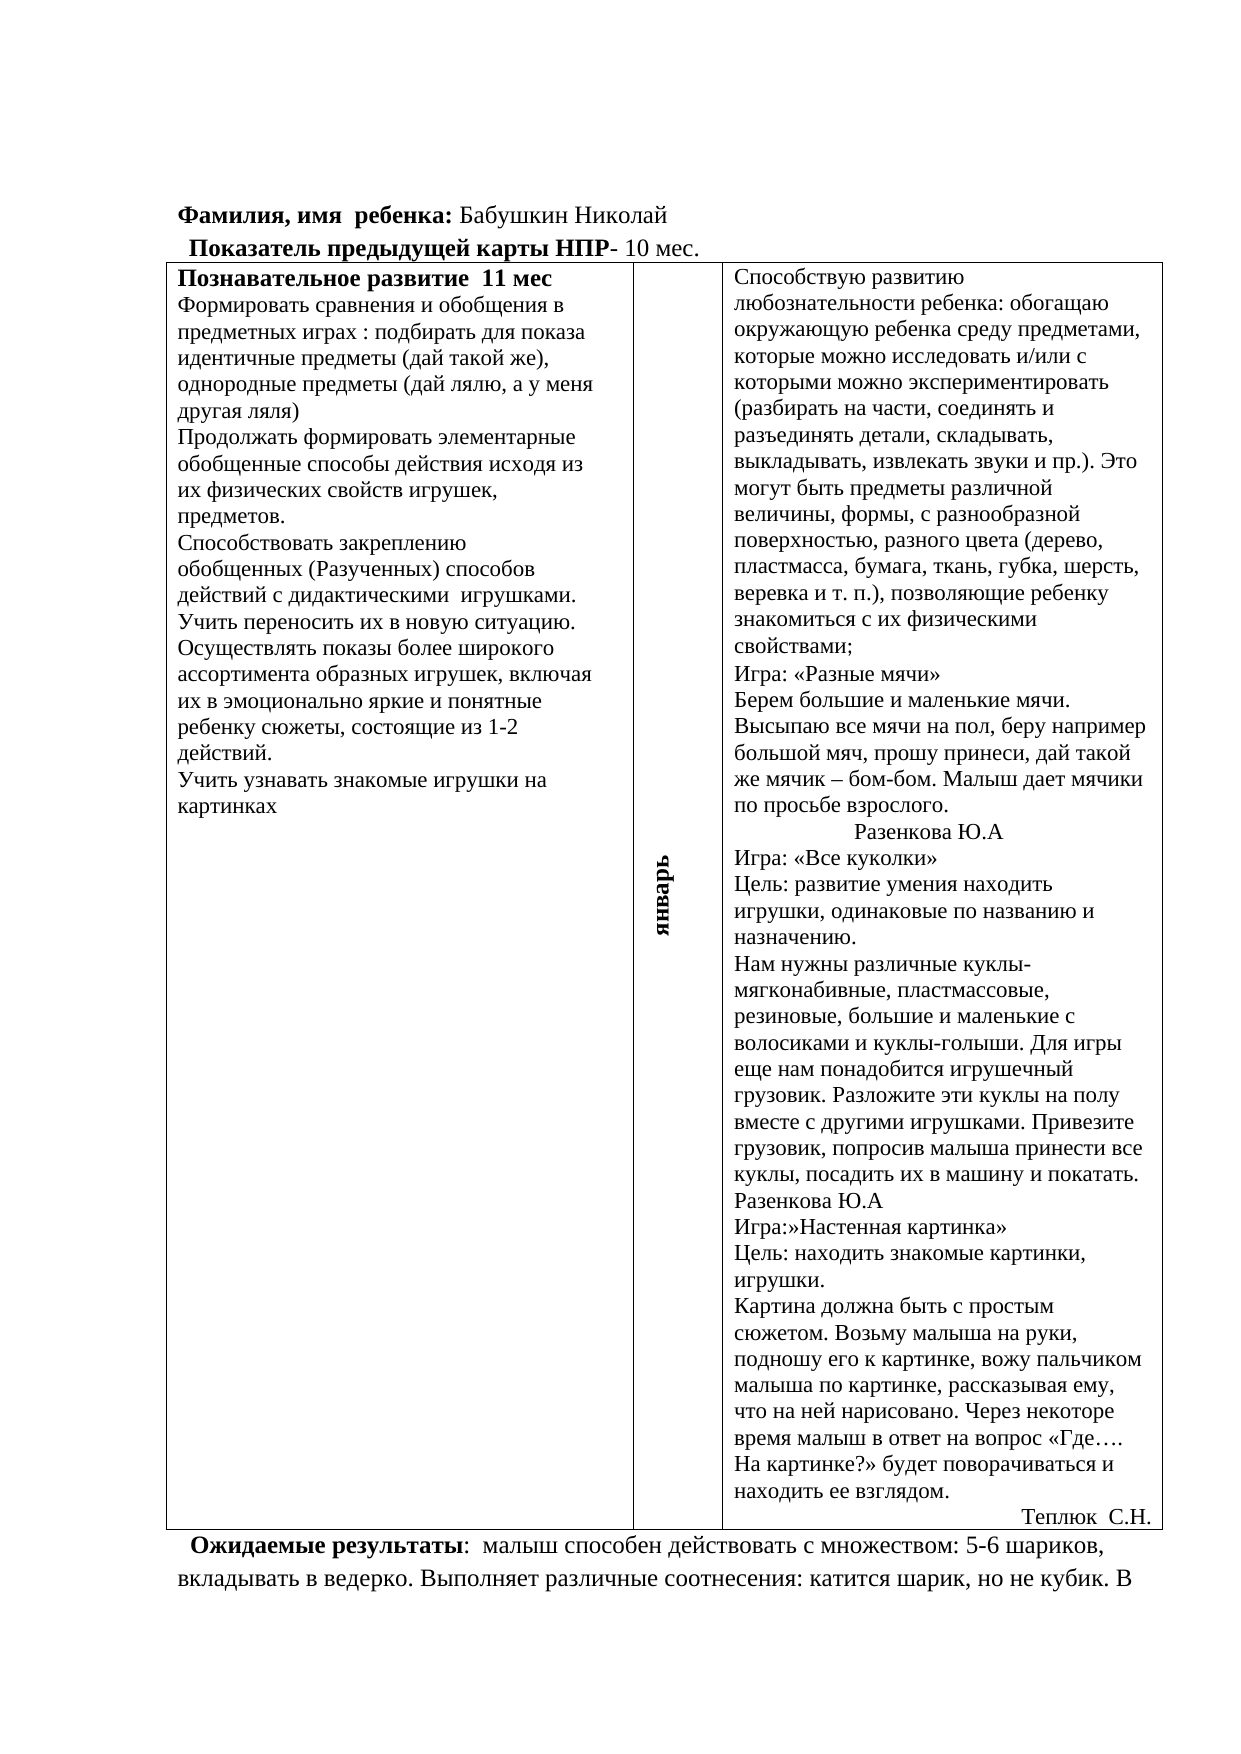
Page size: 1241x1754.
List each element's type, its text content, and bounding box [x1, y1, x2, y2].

table_header январь [634, 263, 722, 1529]
table_header Познавательное развитие 11 мес Формировать сравнения и обобщения в предметных играх : подбирать для показа идентичные предметы (дай такой же), однородные предметы (дай лялю, а у меня другая ляля) Продолжать формировать элементарные обобщенные способы действия исходя из их физических свойств игрушек, предметов. Способствовать закреплению обобщенных (Разученных) способов действий с дидактическими игрушками. Учить переносить их в новую ситуацию. Осуществлять показы более широкого ассортимента образных игрушек, включая их в эмоционально яркие и понятные ребенку сюжеты, состоящие из 1-2 действий. Учить узнавать знакомые игрушки на картинках [167, 263, 633, 1529]
text Показатель предыдущей карты НПР- 10 мес. [177, 233, 1152, 262]
table_header Способствую развитию любознательности ребенка: обогащаю окружающую ребенка среду предметами, которые можно исследовать и/или с которыми можно экспериментировать (разбирать на части, соединять и разъединять детали, складывать, выкладывать, извлекать звуки и пр.). Это могут быть предметы различной величины, формы, с разнообразной поверхностью, разного цвета (дерево, пластмасса, бумага, ткань, губка, шерсть, веревка и т. п.), позволяющие ребенку знакомиться с их физическими свойствами; Игра: «Разные мячи» Берем большие и маленькие мячи. Высыпаю все мячи на пол, беру например большой мяч, прошу принеси, дай такой же мячик – бом-бом. Малыш дает мячики по просьбе взрослого. Разенкова Ю.А Игра: «Все куколки» Цель: развитие умения находить игрушки, одинаковые по названию и назначению. Нам нужны различные куклы-мягконабивные, пластмассовые, резиновые, большие и маленькие с волосиками и куклы-голыши. Для игры еще нам понадобится игрушечный грузовик. Разложите эти куклы на полу вместе с другими игрушками. Привезите грузовик, попросив малыша принести все куклы, посадить их в машину и покатать. Разенкова Ю.А Игра:»Настенная картинка» Цель: находить знакомые картинки, игрушки. Картина должна быть с простым сюжетом. Возьму малыша на руки, подношу его к картинке, вожу пальчиком малыша по картинке, рассказывая ему, что на ней нарисовано. Через некоторе время малыш в ответ на вопрос «Где…. На картинке?» будет поворачиваться и находить ее взглядом. Теплюк С.Н. [723, 263, 1162, 1529]
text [177, 1530, 1152, 1592]
text Фамилия, имя ребенка: Бабушкин Николай [177, 200, 1152, 229]
